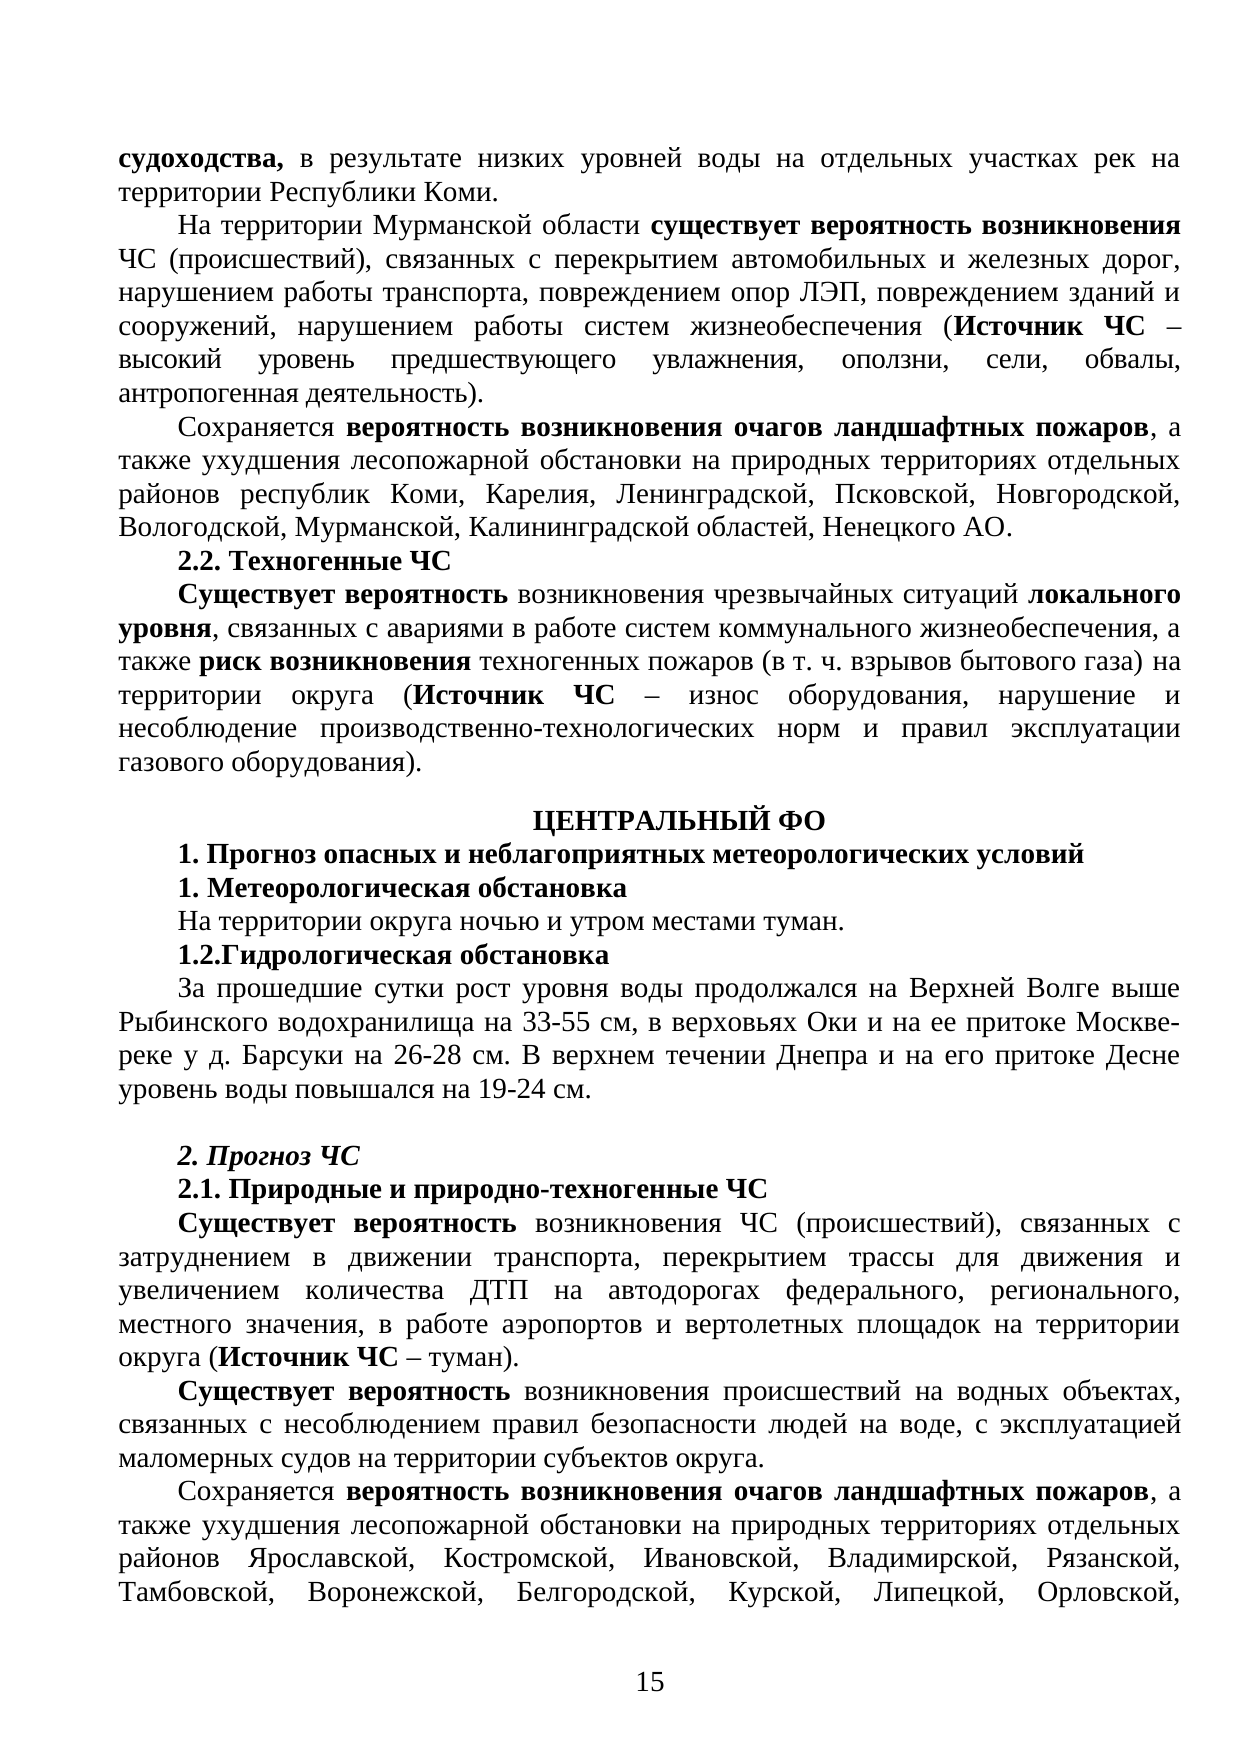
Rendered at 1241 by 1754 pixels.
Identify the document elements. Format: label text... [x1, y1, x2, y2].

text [118, 1473, 1181, 1608]
text ЦЕНТРАЛЬНЫЙ ФО [118, 803, 1181, 836]
text 1. Прогноз опасных и неблагоприятных метеорологических условий [118, 836, 1181, 870]
list Метеорологическая обстановка [118, 870, 1181, 903]
text За прошедшие сутки рост уровня воды продолжался на Верхней Волге выше Рыбинского водохранилища на 33-55 см, в верховьях Оки и на ее притоке Москве-реке у д. Барсуки на 26-28 см. В верхнем течении Днепра и на его притоке Десне уровень воды повышался на 19-24 см. [118, 970, 1181, 1104]
text 1.2.Гидрологическая обстановка [118, 937, 1181, 970]
text 2.2. Техногенные ЧС [118, 543, 1181, 576]
text 2. Прогноз ЧС [118, 1138, 1181, 1172]
text На территории округа ночью и утром местами туман. [118, 903, 1181, 937]
text Существует вероятность возникновения чрезвычайных ситуаций локального уровня, связанных с авариями в работе систем коммунального жизнеобеспечения, а также риск возникновения техногенных пожаров (в т. ч. взрывов бытового газа) на территории округа (Источник ЧС – износ оборудования, нарушение и несоблюдение производственно-технологических норм и правил эксплуатации газового оборудования). [118, 576, 1181, 778]
text Сохраняется вероятность возникновения очагов ландшафтных пожаров, а также ухудшения лесопожарной обстановки на природных территориях отдельных районов республик Коми, Карелия, Ленинградской, Псковской, Новгородской, Вологодской, Мурманской, Калининградской областей, Ненецкого АО. [118, 409, 1181, 543]
text Существует вероятность возникновения происшествий на водных объектах, связанных с несоблюдением правил безопасности людей на воде, с эксплуатацией маломерных судов на территории субъектов округа. [118, 1373, 1181, 1473]
text На территории Мурманской области существует вероятность возникновения ЧС (происшествий), связанных с перекрытием автомобильных и железных дорог, нарушением работы транспорта, повреждением опор ЛЭП, повреждением зданий и сооружений, нарушением работы систем жизнеобеспечения (Источник ЧС – высокий уровень предшествующего увлажнения, оползни, сели, обвалы, антропогенная деятельность). [118, 207, 1181, 409]
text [118, 140, 1181, 207]
text 2.1. Природные и природно-техногенные ЧС [118, 1172, 1181, 1205]
text Существует вероятность возникновения ЧС (происшествий), связанных с затруднением в движении транспорта, перекрытием трассы для движения и увеличением количества ДТП на автодорогах федерального, регионального, местного значения, в работе аэропортов и вертолетных площадок на территории округа (Источник ЧС – туман). [118, 1205, 1181, 1373]
